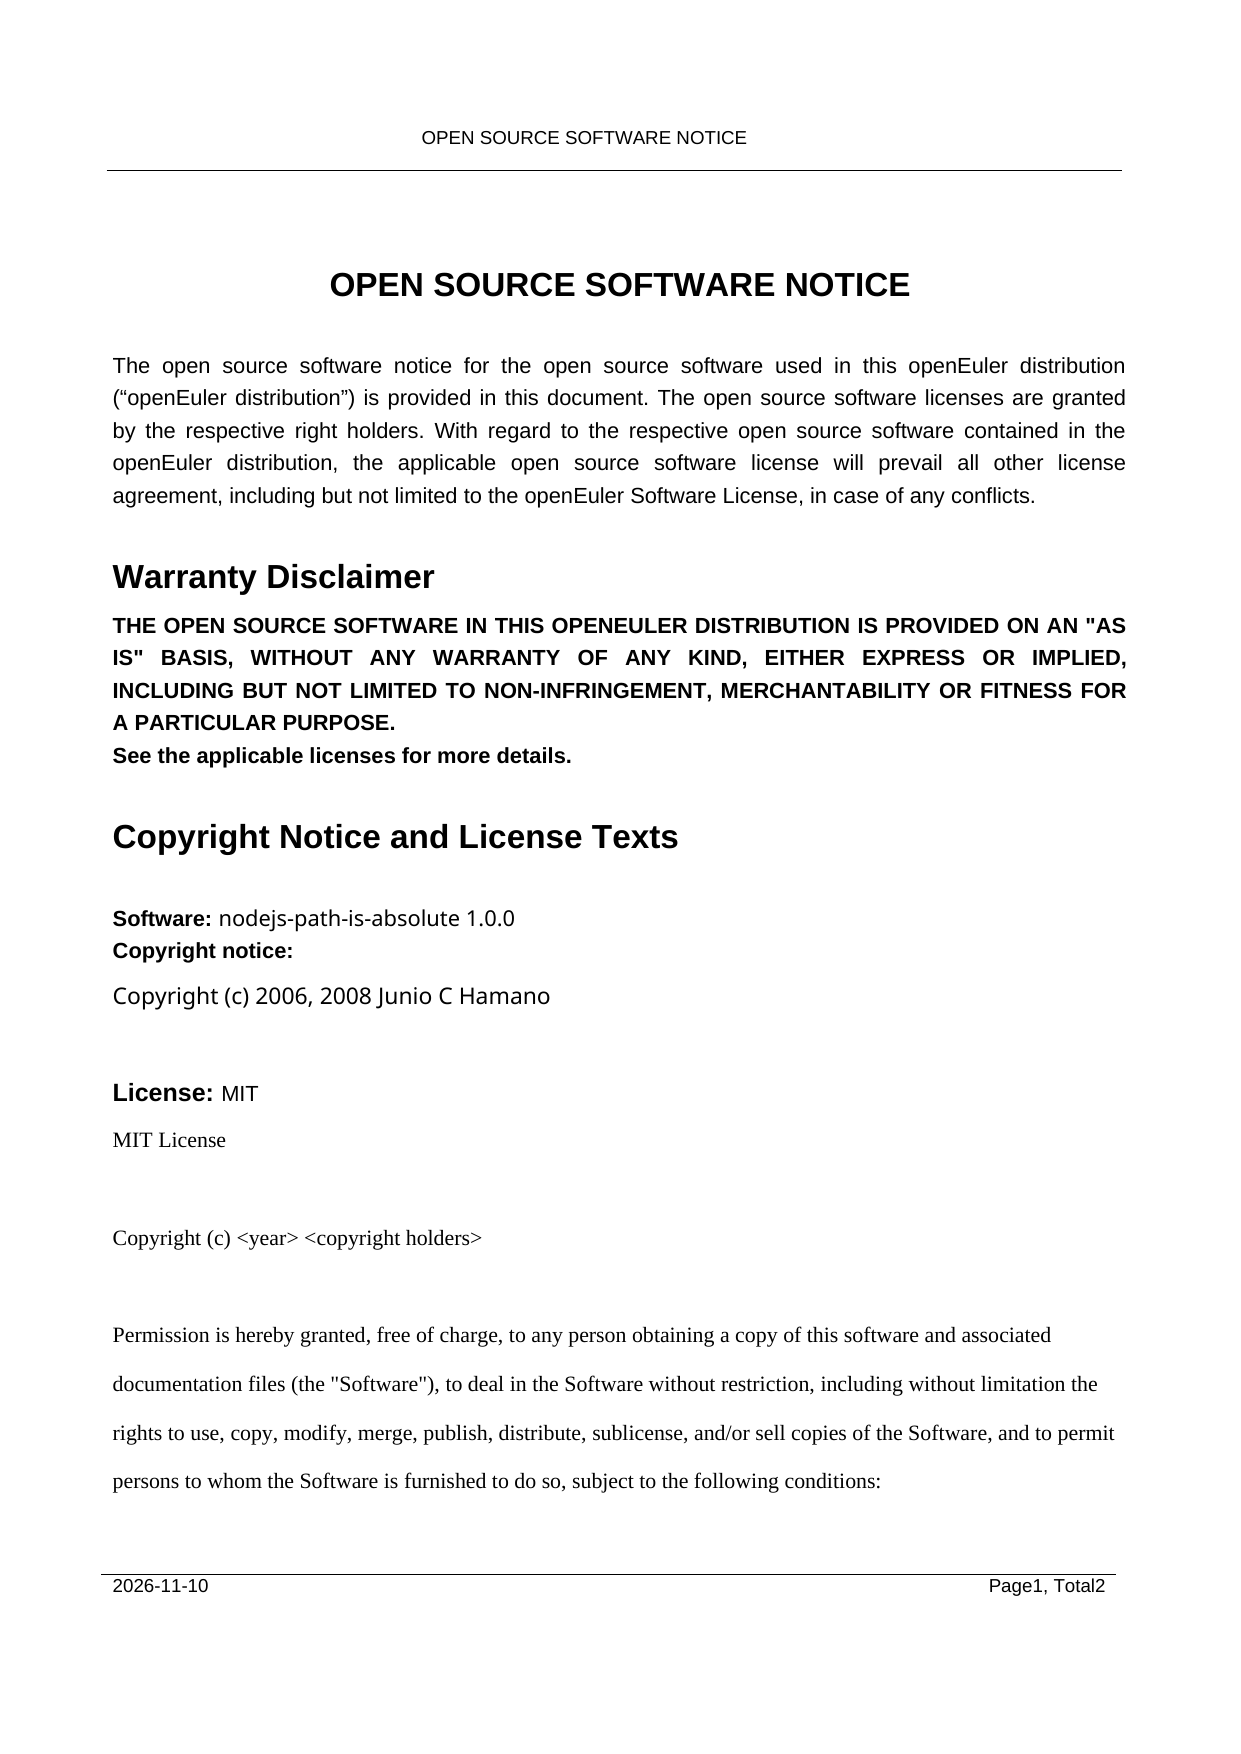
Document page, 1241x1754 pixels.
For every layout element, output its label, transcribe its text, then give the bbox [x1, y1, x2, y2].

text Copyright (c) 2006, 2008 Junio C Hamano [112, 979, 1128, 1060]
text Warranty Disclaimer [112, 544, 1128, 609]
text Software: nodejs-path-is-absolute 1.0.0 [112, 901, 1128, 934]
text License: MIT [112, 1077, 1128, 1109]
text OPEN SOURCE SOFTWARE NOTICE [112, 251, 1128, 316]
text Copyright Notice and License Texts [112, 804, 1128, 869]
text The open source software notice for the open source software used in this openEuler distribution (“openEuler distribution”) is provided in this document. The open source software licenses are granted by the respective right holders. With regard to the respective open source software contained in the openEuler distribution, the applicable open source software license will prevail all other license agreement, including but not limited to the openEuler Software License, in case of any conflicts. [112, 349, 1128, 511]
text Copyright notice: [112, 934, 1128, 966]
text THE OPEN SOURCE SOFTWARE IN THIS OPENEULER DISTRIBUTION IS PROVIDED ON AN "AS IS" BASIS, WITHOUT ANY WARRANTY OF ANY KIND, EITHER EXPRESS OR IMPLIED, INCLUDING BUT NOT LIMITED TO NON-INFRINGEMENT, MERCHANTABILITY OR FITNESS FOR A PARTICULAR PURPOSE. See the applicable licenses for more details. [112, 609, 1128, 771]
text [112, 1123, 1128, 1497]
